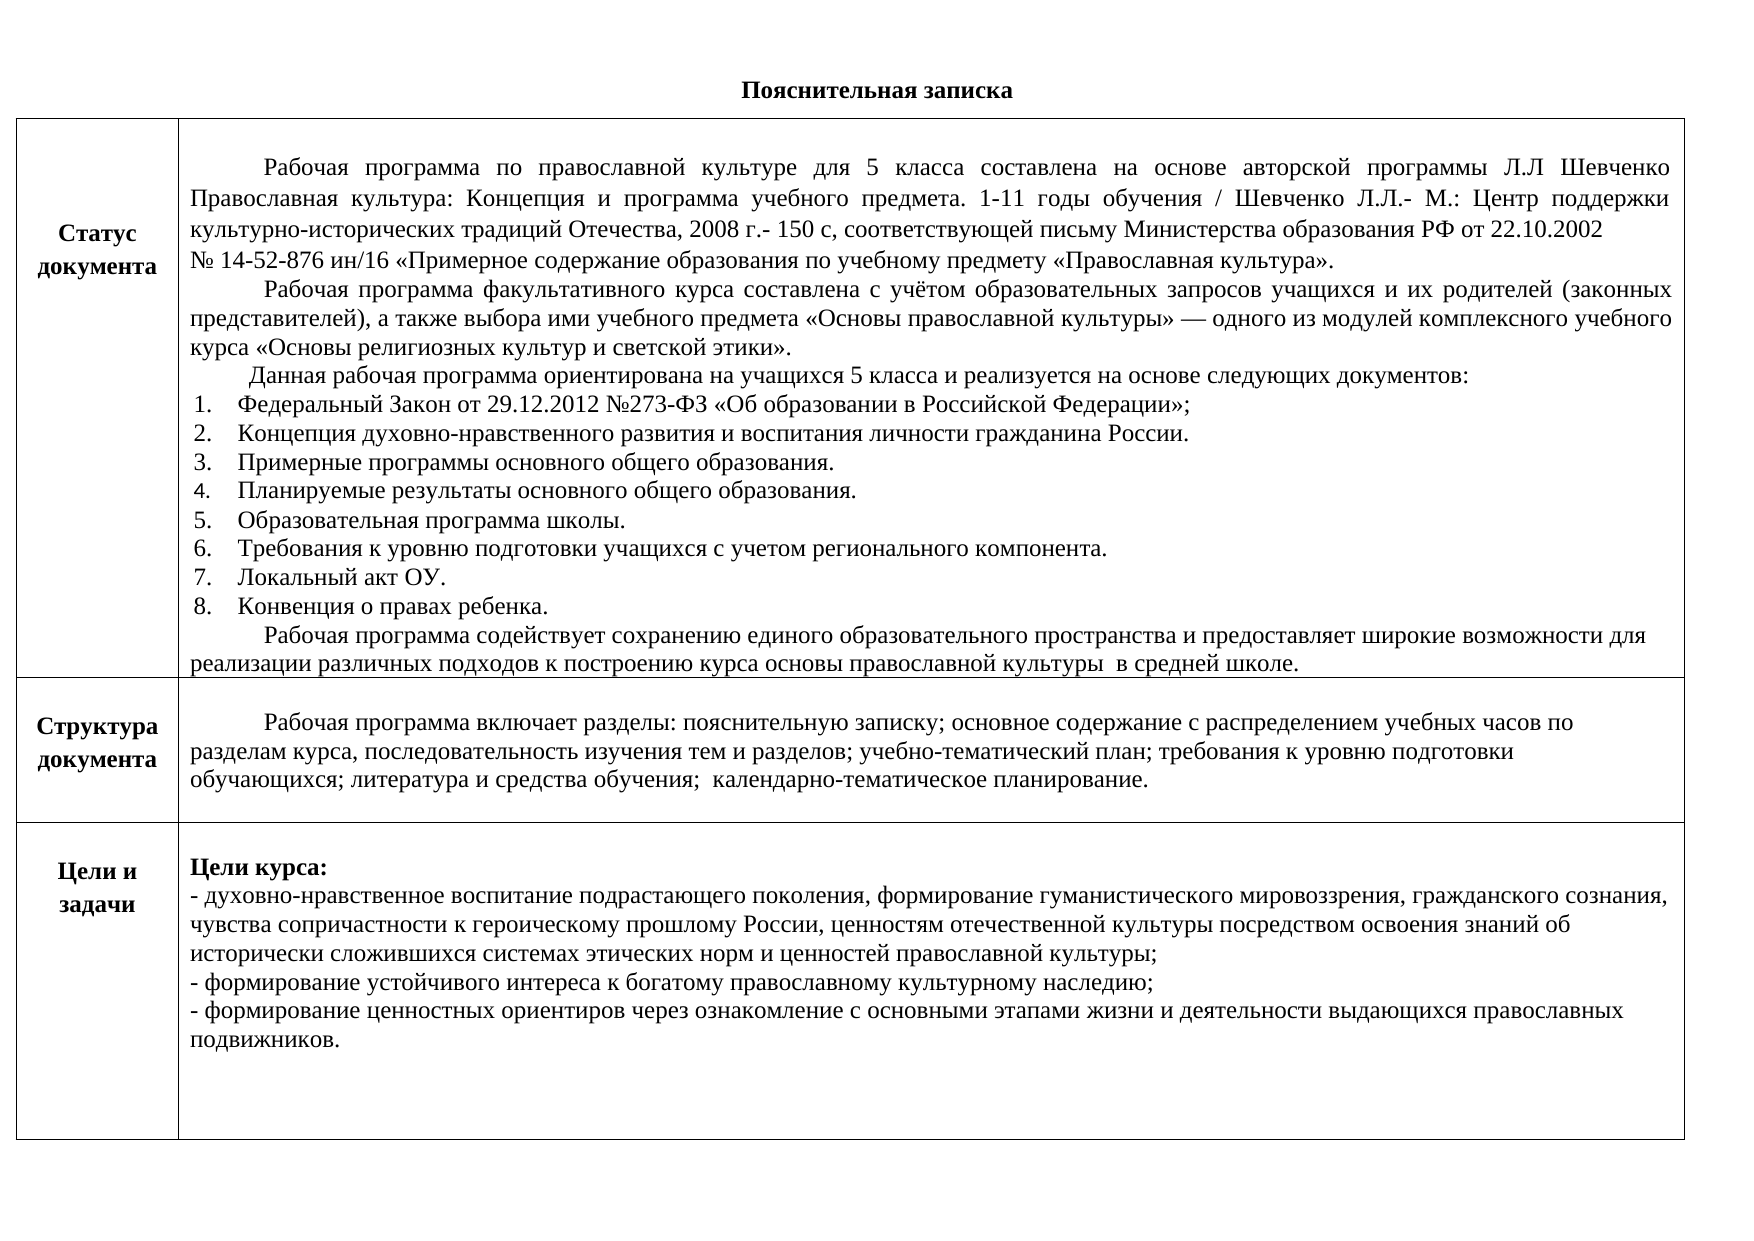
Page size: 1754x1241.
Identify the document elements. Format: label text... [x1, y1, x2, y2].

table_cell Структура документа [17, 678, 178, 822]
table_header Статус документа [17, 119, 178, 677]
table_header Рабочая программа по православной культуре для 5 класса составлена на основе авторской программы Л.Л Шевченко Православная культура: Концепция и программа учебного предмета. 1-11 годы обучения / Шевченко Л.Л.- М.: Центр поддержки культурно-исторических традиций Отечества, 2008 г.- 150 с, соответствующей письму Министерства образования РФ от 22.10.2002 № 14-52-876 ин/16 «Примерное содержание образования по учебному предмету «Православная культура». Рабочая программа факультативного курса составлена с учётом образовательных запросов учащихся и их родителей (законных представителей), а также выбора ими учебного предмета «Основы православной культуры» — одного из модулей комплексного учебного курса «Основы религиозных культур и светской этики». Данная рабочая программа ориентирована на учащихся 5 класса и реализуется на основе следующих документов: Федеральный Закон от 29.12.2012 №273-ФЗ «Об образовании в Российской Федерации»; Концепция духовно-нравственного развития и воспитания личности гражданина России. Примерные программы основного общего образования. Планируемые результаты основного общего образования. Образовательная программа школы. Требования к уровню подготовки учащихся с учетом регионального компонента. Локальный акт ОУ. Конвенция о правах ребенка. Рабочая программа содействует сохранению единого образовательного пространства и предоставляет широкие возможности для реализации различных подходов к построению курса основы православной культуры в средней школе. [179, 119, 1684, 677]
text Пояснительная записка [75, 75, 1679, 104]
table_cell Рабочая программа включает разделы: пояснительную записку; основное содержание с распределением учебных часов по разделам курса, последовательность изучения тем и разделов; учебно-тематический план; требования к уровню подготовки обучающихся; литература и средства обучения; календарно-тематическое планирование. [179, 678, 1684, 822]
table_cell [179, 823, 1684, 1139]
table_cell Цели и задачи [17, 823, 178, 1139]
